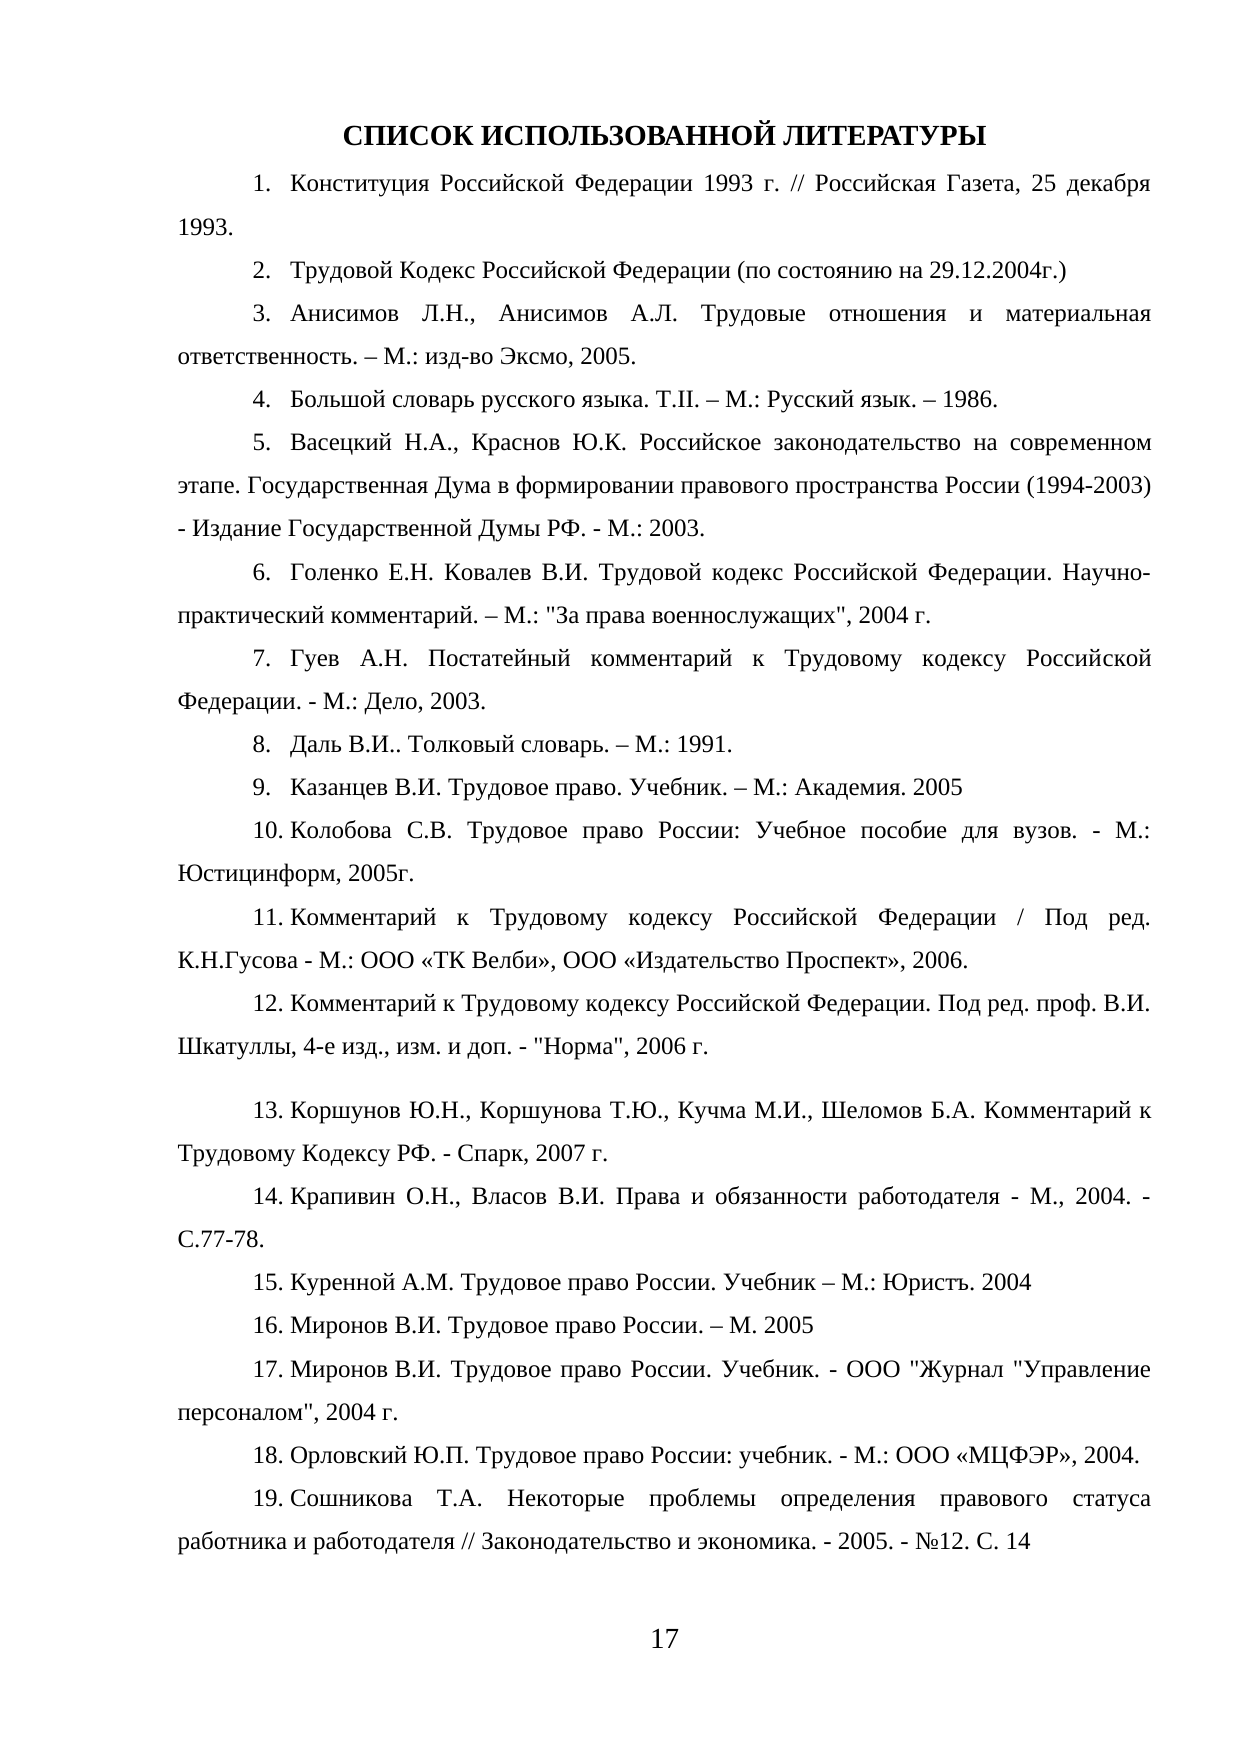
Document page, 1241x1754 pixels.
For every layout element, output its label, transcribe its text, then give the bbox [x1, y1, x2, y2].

list Миронов В.И. Трудовое право России. Учебник. - ООО "Журнал "Управление персоналом", 2004 г. [177, 1354, 1152, 1426]
list Казанцев В.И. Трудовое право. Учебник. – М.: Академия. 2005 [177, 772, 1152, 801]
list Конституция Российской Федерации 1993 г. // Российская Газета, 25 декабря 1993. [177, 168, 1152, 240]
list Комментарий к Трудовому кодексу Российской Федерации. Под ред. проф. В.И. Шкатуллы, 4-е изд., изм. и доп. - "Норма", 2006 г. [177, 988, 1152, 1060]
subtitle СПИСОК ИСПОЛЬЗОВАННОЙ ЛИТЕРАТУРЫ [177, 118, 1152, 152]
list Даль В.И.. Толковый словарь. – М.: 1991. [177, 729, 1152, 758]
list Голенко Е.Н. Ковалев В.И. Трудовой кодекс Российской Федерации. Научно-практический комментарий. – М.: "За права военнослужащих", 2004 г. [177, 557, 1152, 628]
list Гуев А.Н. Постатейный комментарий к Трудовому кодексу Российской Федерации. - М.: Дело, 2003. [177, 643, 1152, 715]
list Трудовой Кодекс Российской Федерации (по состоянию на 29.12.2004г.) [177, 255, 1152, 283]
list Комментарий к Трудовому кодексу Российской Федерации / Под ред. К.Н.Гусова - М.: ООО «ТК Велби», ООО «Издательство Проспект», 2006. [177, 902, 1152, 973]
list Колобова С.В. Трудовое право России: Учебное пособие для вузов. - М.: Юстицинформ, 2005г. [177, 815, 1152, 887]
list Крапивин О.Н., Власов В.И. Права и обязанности работодателя - М., 2004. - С.77-78. [177, 1181, 1152, 1253]
list Васецкий Н.А., Краснов Ю.К. Российское законодательство на современном этапе. Государственная Дума в формировании правового пространства России (1994-2003) - Издание Государственной Думы РФ. - М.: 2003. [177, 427, 1152, 542]
list Сошникова Т.А. Некоторые проблемы определения правового статуса работника и работодателя // Законодательство и экономика. - 2005. - №12. С. 14 [177, 1483, 1152, 1555]
list Куренной А.М. Трудовое право России. Учебник – М.: Юристъ. 2004 [177, 1267, 1152, 1296]
list Большой словарь русского языка. Т.II. – М.: Русский язык. – 1986. [177, 384, 1152, 413]
list Анисимов Л.Н., Анисимов А.Л. Трудовые отношения и материальная ответственность. – М.: изд-во Эксмо, 2005. [177, 298, 1152, 370]
list Миронов В.И. Трудовое право России. – М. 2005 [177, 1311, 1152, 1339]
list Коршунов Ю.Н., Коршунова Т.Ю., Кучма М.И., Шеломов Б.А. Комментарий к Трудовому Кодексу РФ. - Спарк, 2007 г. [177, 1095, 1152, 1167]
list Орловский Ю.П. Трудовое право России: учебник. - М.: ООО «МЦФЭР», 2004. [177, 1440, 1152, 1469]
